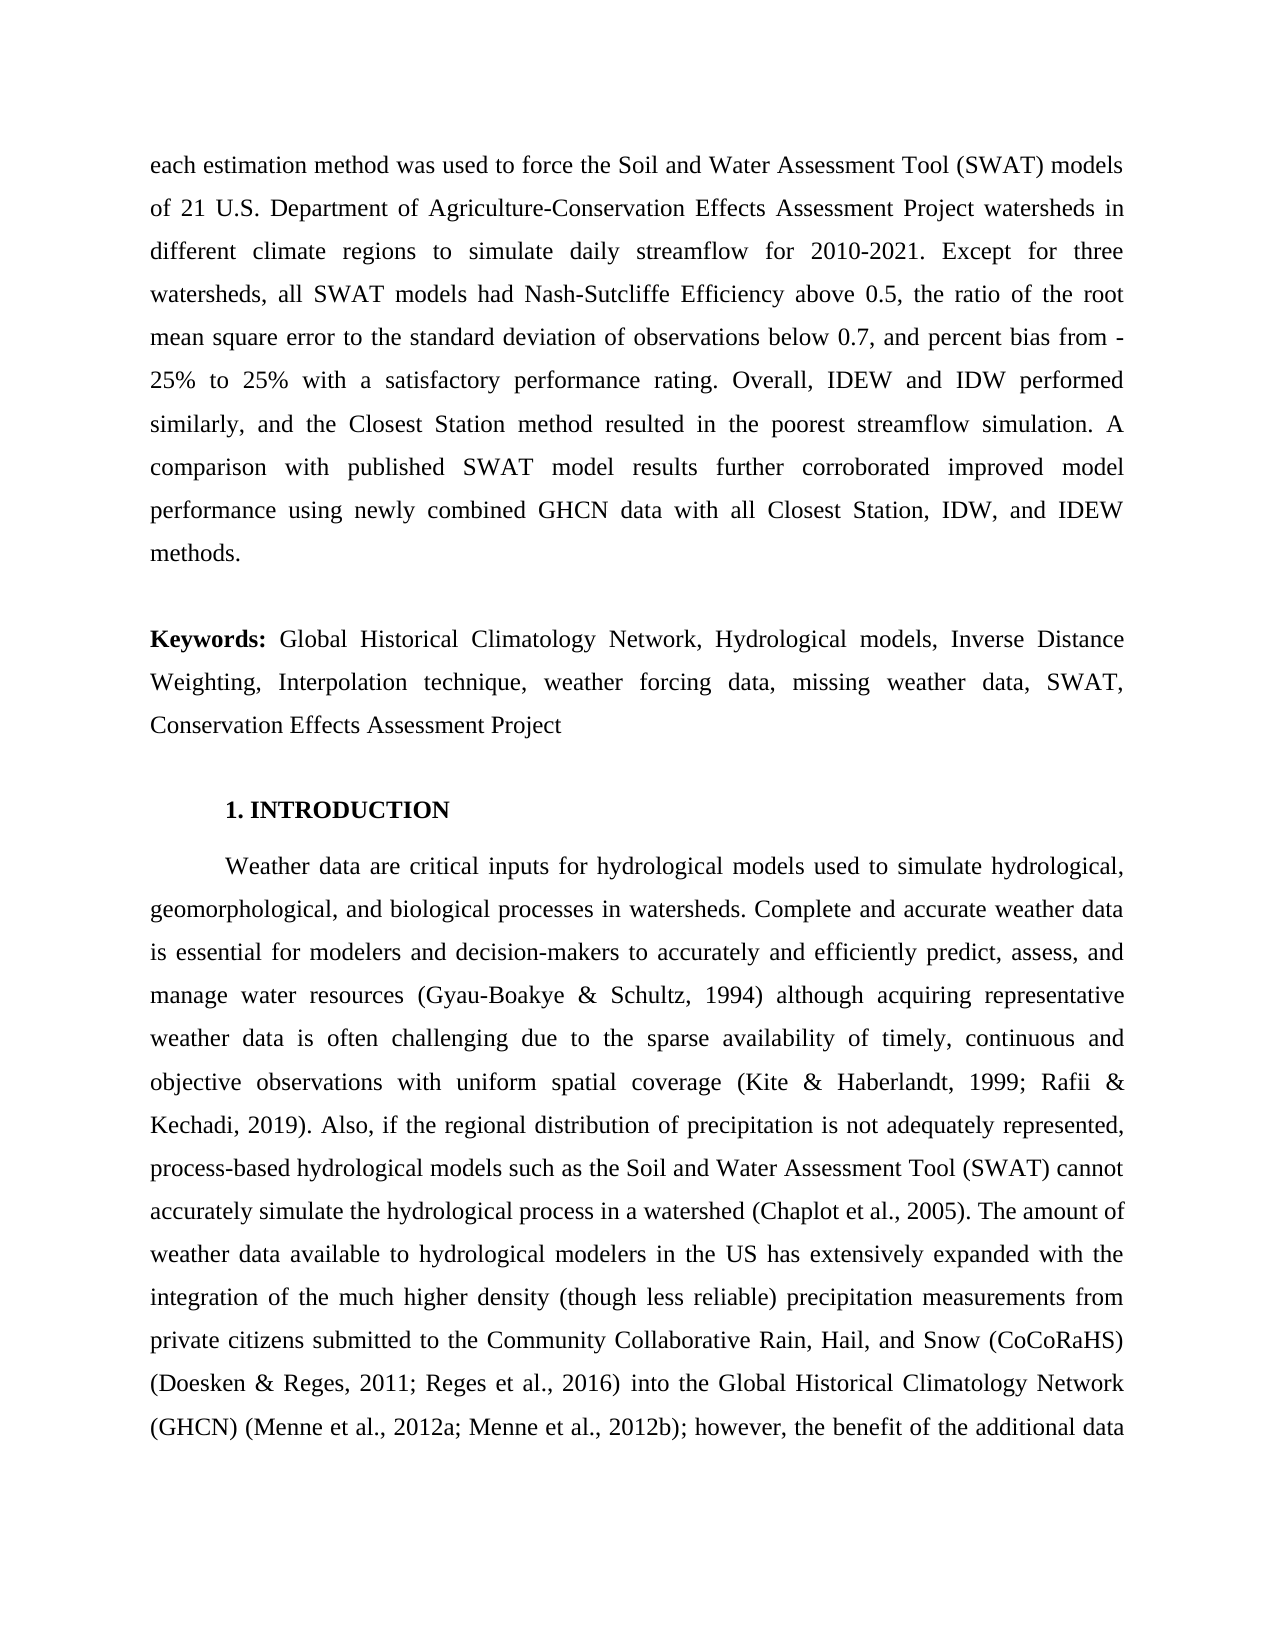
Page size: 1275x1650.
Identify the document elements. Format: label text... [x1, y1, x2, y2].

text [150, 851, 1125, 1440]
text Keywords: Global Historical Climatology Network, Hydrological models, Inverse Distance Weighting, Interpolation technique, weather forcing data, missing weather data, SWAT, Conservation Effects Assessment Project [150, 624, 1125, 739]
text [150, 150, 1125, 567]
subtitle 1. INTRODUCTION [187, 795, 1125, 824]
